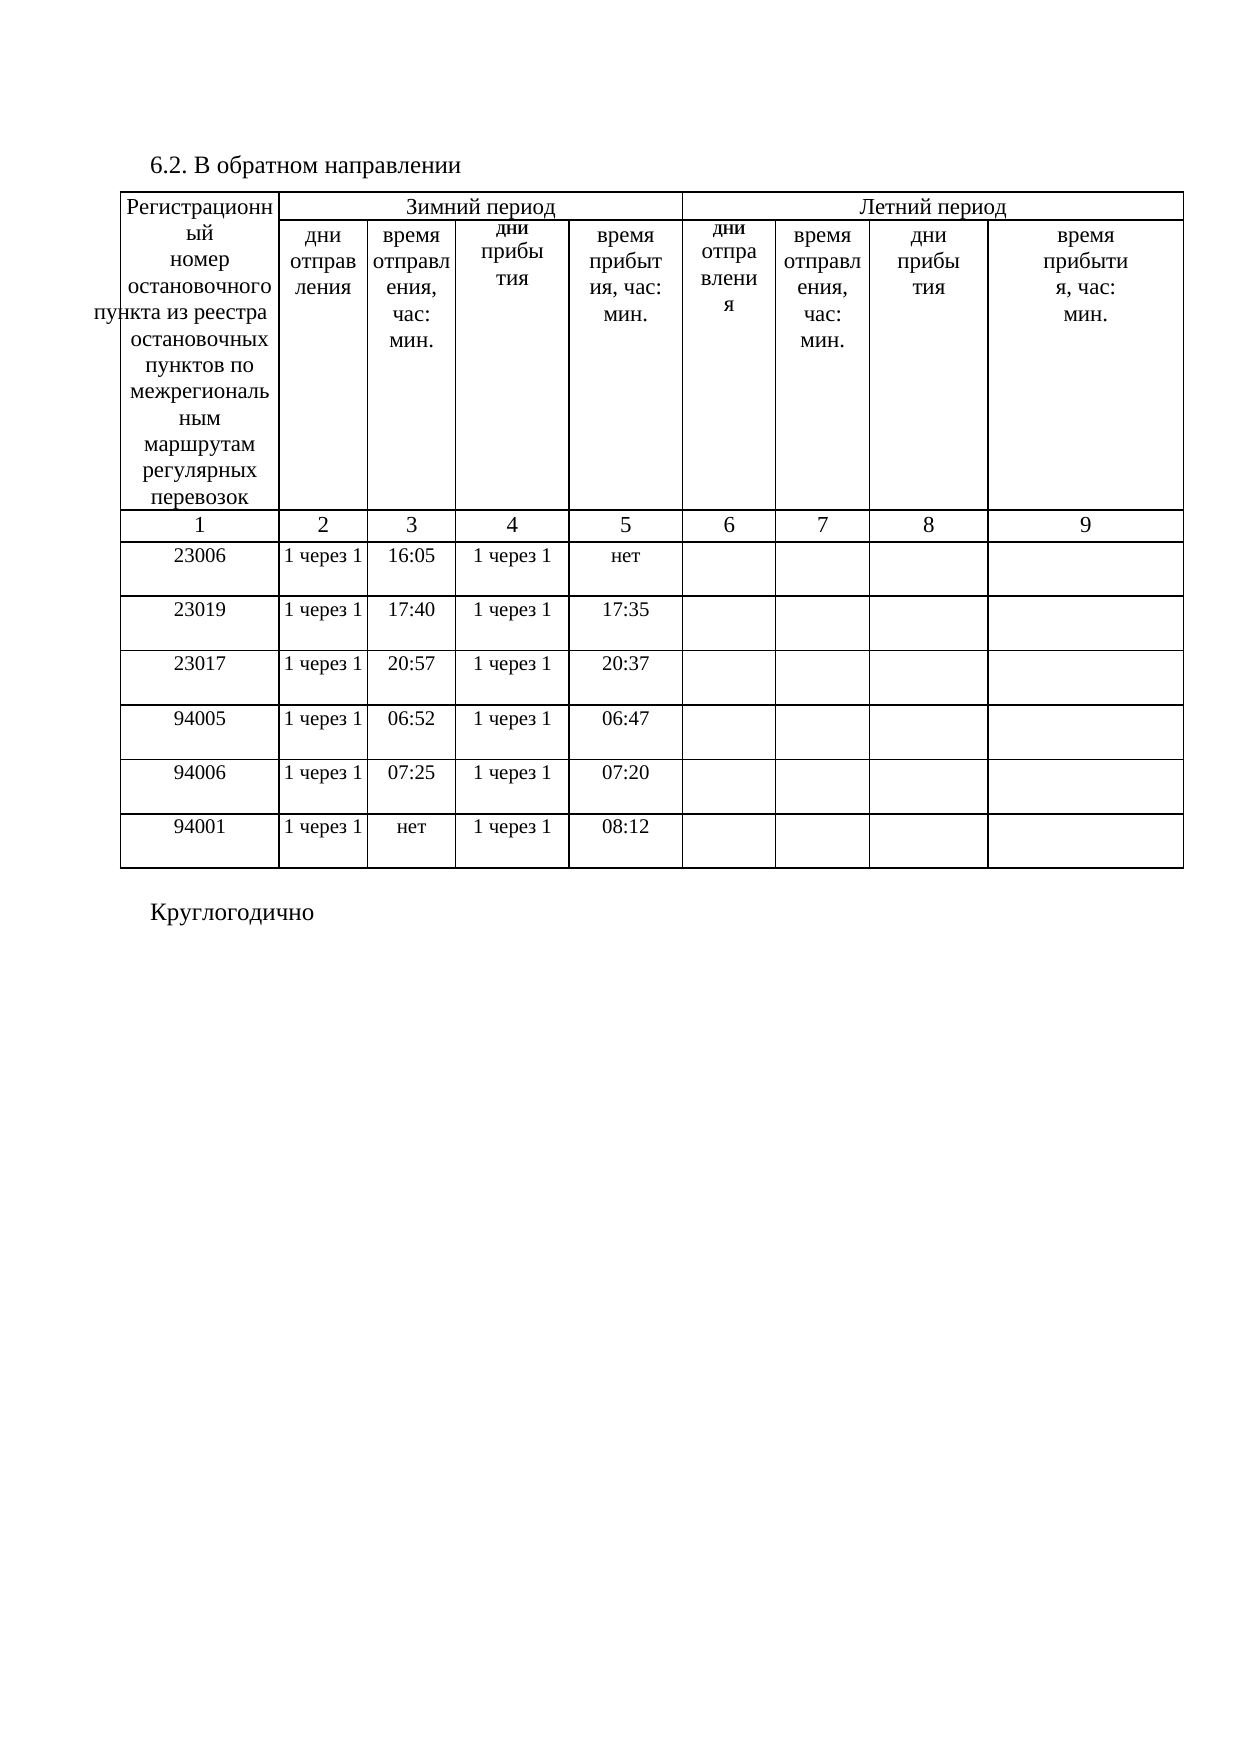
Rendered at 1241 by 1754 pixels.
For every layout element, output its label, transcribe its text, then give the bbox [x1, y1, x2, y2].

table_cell 2 [280, 511, 367, 541]
table_cell 1 через 1 [456, 706, 568, 758]
table_cell 07:20 [570, 760, 682, 813]
table_cell [989, 815, 1183, 867]
table_cell 6 [683, 511, 775, 541]
table_cell 1 через 1 [456, 651, 568, 704]
table_cell 06:47 [570, 706, 682, 758]
table_cell 20:37 [570, 651, 682, 704]
table_cell 94005 [121, 706, 278, 758]
table_cell 17:40 [368, 597, 455, 650]
table_cell 1 через 1 [280, 815, 367, 867]
table_cell 1 через 1 [280, 597, 367, 650]
table_header Зимний период [280, 193, 682, 219]
table_cell [683, 706, 775, 758]
table_cell время прибыти я, час: мин. [989, 221, 1183, 509]
table_cell [870, 543, 987, 595]
table_cell нет [570, 543, 682, 595]
table_cell 23017 [121, 651, 278, 704]
table_cell нет [368, 815, 455, 867]
table_cell [776, 815, 869, 867]
table_cell [683, 597, 775, 650]
table_cell 17:35 [570, 597, 682, 650]
table_cell 1 через 1 [280, 760, 367, 813]
table_cell 23019 [121, 597, 278, 650]
table_cell 20:57 [368, 651, 455, 704]
table_cell 8 [870, 511, 987, 541]
table_cell [776, 597, 869, 650]
table_cell [870, 651, 987, 704]
table_cell 3 [368, 511, 455, 541]
table_cell [870, 760, 987, 813]
table_cell [989, 597, 1183, 650]
table_cell дни отправ ления [280, 221, 367, 509]
table_cell 23006 [121, 543, 278, 595]
table_cell 1 через 1 [280, 706, 367, 758]
table_cell [683, 815, 775, 867]
table_cell 1 через 1 [280, 651, 367, 704]
table_cell 94001 [121, 815, 278, 867]
table_cell [683, 543, 775, 595]
table_cell [776, 706, 869, 758]
table_cell [870, 815, 987, 867]
table_cell 9 [989, 511, 1183, 541]
table_cell [776, 651, 869, 704]
text Круглогодично [150, 897, 1090, 926]
table_cell ДНИ отпра влени я [683, 221, 775, 509]
table_cell время прибыт ия, час: мин. [570, 221, 682, 509]
table_cell [776, 543, 869, 595]
table_cell 4 [456, 511, 568, 541]
table_cell 1 через 1 [456, 597, 568, 650]
table_cell 06:52 [368, 706, 455, 758]
table_cell [683, 760, 775, 813]
table_cell 7 [776, 511, 869, 541]
table_cell 1 через 1 [456, 760, 568, 813]
table_cell дни прибы тия [870, 221, 987, 509]
text 6.2. В обратном направлении [150, 150, 1090, 179]
table_cell 1 через 1 [456, 543, 568, 595]
table_cell [683, 651, 775, 704]
table_header Регистрационный номер остановочного пункта из реестра остановочных пунктов по межрегиональным маршрутам регулярных перевозок [121, 193, 278, 509]
table_cell время отправл ения, час: мин. [368, 221, 455, 509]
table_cell 94006 [121, 760, 278, 813]
table_cell [989, 543, 1183, 595]
table_cell 08:12 [570, 815, 682, 867]
table_cell [989, 651, 1183, 704]
table_cell [989, 760, 1183, 813]
table_header Летний период [683, 193, 1183, 219]
table_cell [989, 706, 1183, 758]
table_cell 1 через 1 [280, 543, 367, 595]
table_cell ДНИ прибы тия [456, 221, 568, 509]
table_cell 07:25 [368, 760, 455, 813]
table_cell [870, 597, 987, 650]
table_cell 1 через 1 [456, 815, 568, 867]
table_cell [870, 706, 987, 758]
table_cell 5 [570, 511, 682, 541]
table_cell время отправл ения, час: мин. [776, 221, 869, 509]
table_cell [776, 760, 869, 813]
table_cell 1 [121, 511, 278, 541]
table_cell 16:05 [368, 543, 455, 595]
